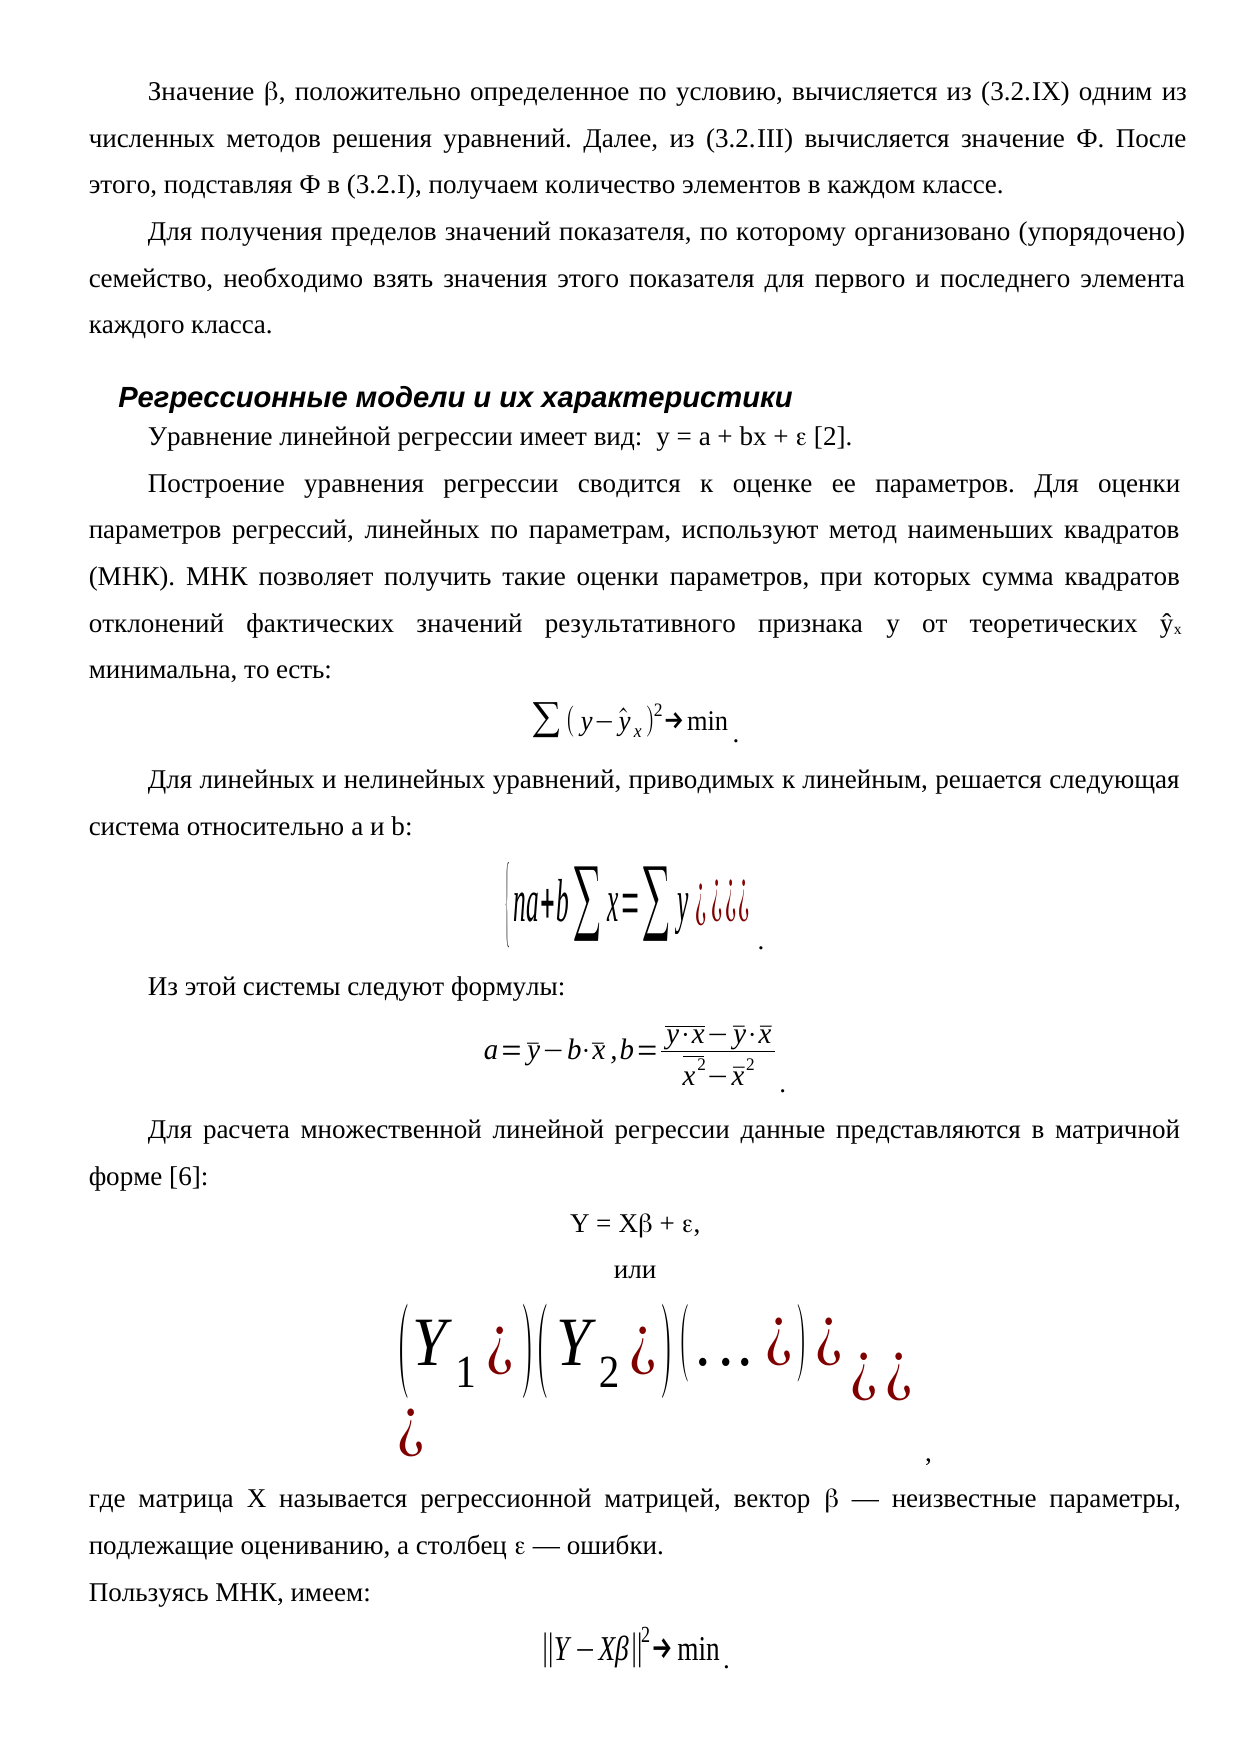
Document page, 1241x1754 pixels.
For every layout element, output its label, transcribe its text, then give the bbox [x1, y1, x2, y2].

text . [88, 700, 1181, 748]
text . [88, 1623, 1181, 1674]
text Значение , положительно определенное по условию, вычисляется из (3.2.IX) одним из численных методов решения уравнений. Далее, из (3.2.III) вычисляется значение Ф. После этого, подставляя Ф в (3.2.I), получаем количество элементов в каждом классе. [88, 75, 1187, 199]
text Построение уравнения регрессии сводится к оценке ее параметров. Для оценки параметров регрессий, линейных по параметрам, используют метод наименьших квадратов (МНК). МНК позволяет получить такие оценки параметров, при которых сумма квадратов отклонений фактических значений результативного признака y от теоретических ŷx минимальна, то есть: [88, 467, 1181, 684]
text Уравнение линейной регрессии имеет вид: y = a + bx + [2]. [88, 420, 1181, 451]
text Для расчета множественной линейной регрессии данные представляются в матричной форме [6]: [88, 1113, 1181, 1191]
text или [88, 1254, 1181, 1285]
text , [88, 1300, 1181, 1467]
subtitle Регрессионные модели и их характеристики [118, 380, 1181, 413]
text . [88, 857, 1181, 955]
text . [88, 1017, 1181, 1098]
text Из этой системы следуют формулы: [88, 970, 1181, 1002]
text где матрица X называется регрессионной матрицей, вектор — неизвестные параметры, подлежащие оцениванию, а столбец — ошибки. [88, 1483, 1181, 1561]
text Y = X + , [88, 1207, 1181, 1238]
text Пользуясь МНК, имеем: [88, 1576, 1181, 1607]
text Для получения пределов значений показателя, по которому организовано (упорядочено) семейство, необходимо взять значения этого показателя для первого и последнего элемента каждого класса. [88, 215, 1187, 339]
text Для линейных и нелинейных уравнений, приводимых к линейным, решается следующая система относительно a и b: [88, 763, 1181, 841]
